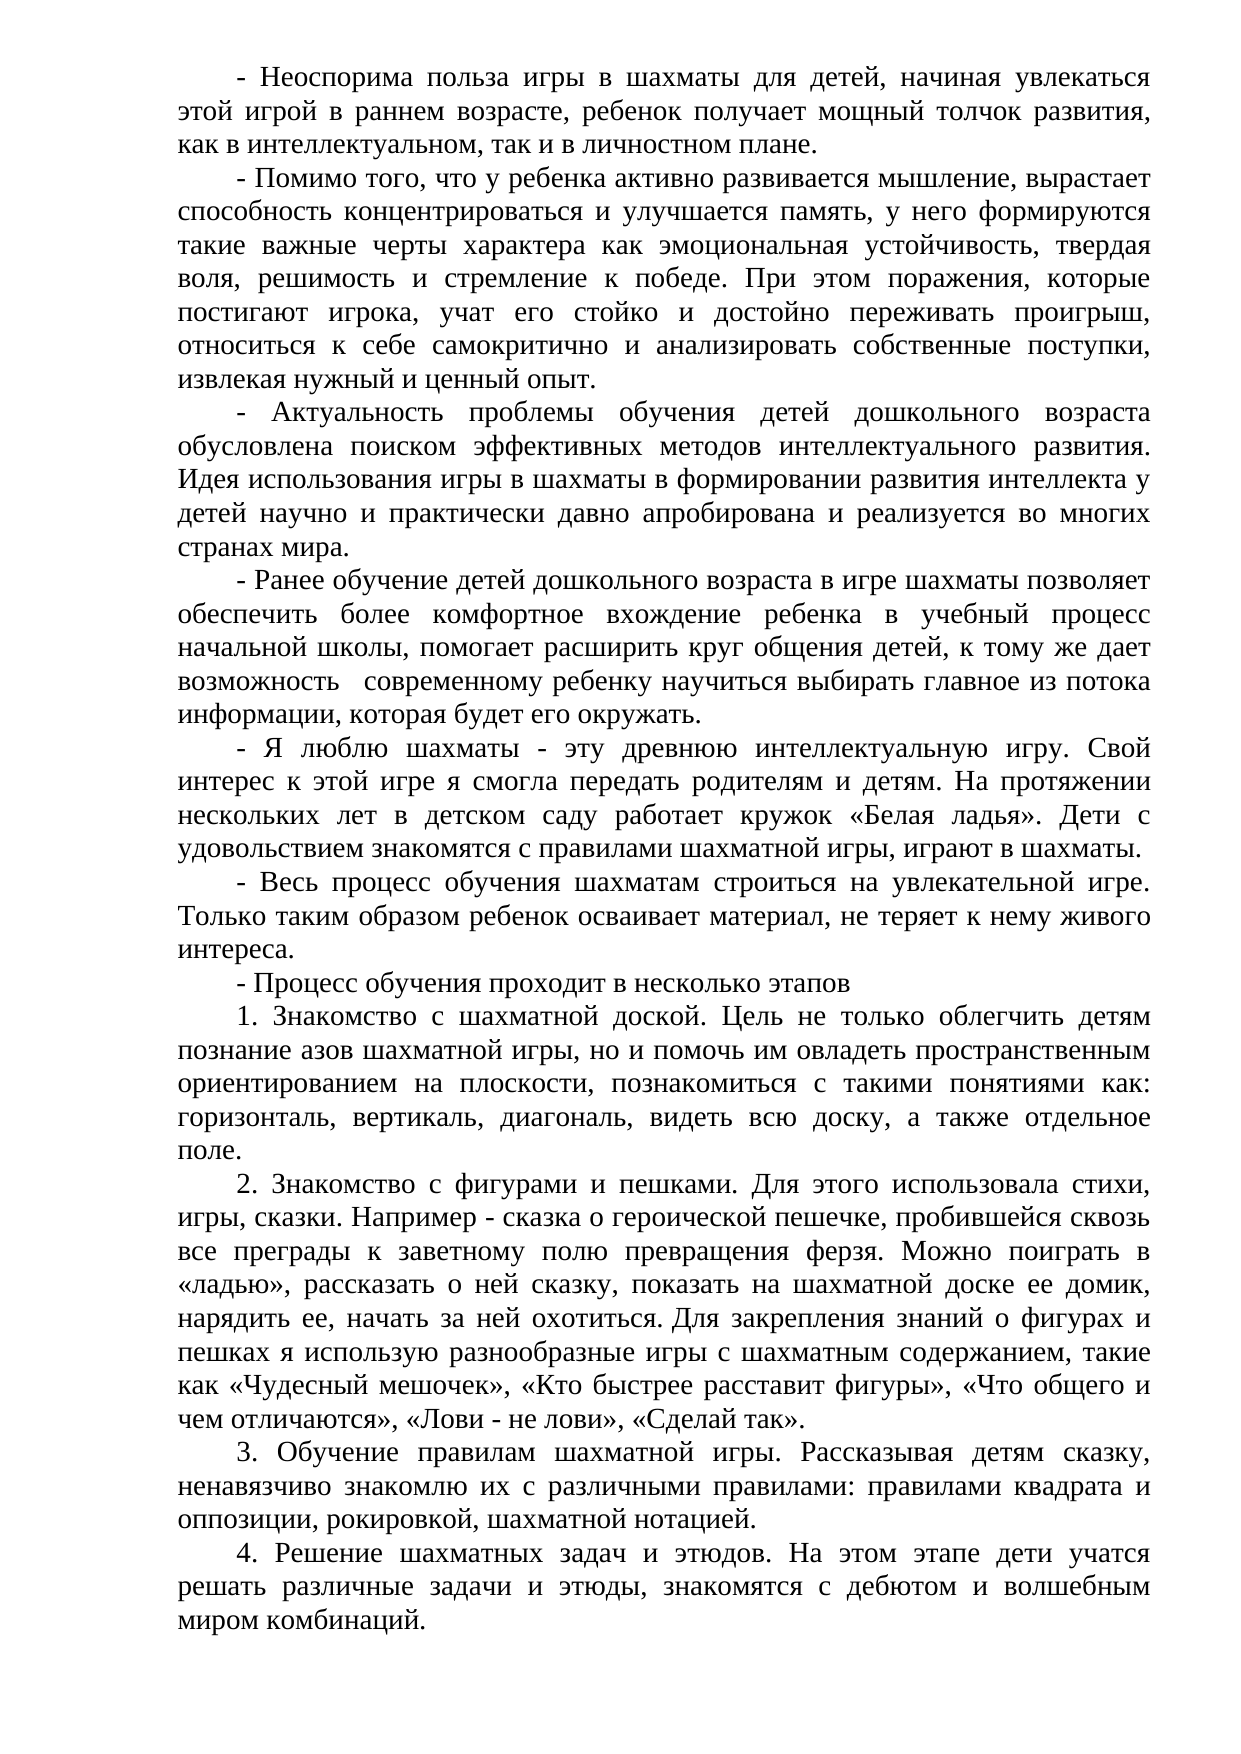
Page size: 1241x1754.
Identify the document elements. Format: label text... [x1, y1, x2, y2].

text - Процесс обучения проходит в несколько этапов [177, 965, 1152, 998]
text 3. Обучение правилам шахматной игры. Рассказывая детям сказку, ненавязчиво знакомлю их с различными правилами: правилами квадрата и оппозиции, рокировкой, шахматной нотацией. [177, 1434, 1152, 1535]
text 1. Знакомство с шахматной доской. Цель не только облегчить детям познание азов шахматной игры, но и помочь им овладеть пространственным ориентированием на плоскости, познакомиться с такими понятиями как: горизонталь, вертикаль, диагональ, видеть всю доску, а также отдельное поле. [177, 998, 1152, 1166]
text - Ранее обучение детей дошкольного возраста в игре шахматы позволяет обеспечить более комфортное вхождение ребенка в учебный процесс начальной школы, помогает расширить круг общения детей, к тому же дает возможность современному ребенку научиться выбирать главное из потока информации, которая будет его окружать. [177, 562, 1152, 730]
text - Неоспорима польза игры в шахматы для детей, начиная увлекаться этой игрой в раннем возрасте, ребенок получает мощный толчок развития, как в интеллектуальном, так и в личностном плане. [177, 59, 1152, 160]
text - Актуальность проблемы обучения детей дошкольного возраста обусловлена поиском эффективных методов интеллектуального развития. Идея использования игры в шахматы в формировании развития интеллекта у детей научно и практически давно апробирована и реализуется во многих странах мира. [177, 394, 1152, 562]
text 4. Решение шахматных задач и этюдов. На этом этапе дети учатся решать различные задачи и этюды, знакомятся с дебютом и волшебным миром комбинаций. [177, 1535, 1152, 1636]
text - Весь процесс обучения шахматам строиться на увлекательной игре. Только таким образом ребенок осваивает материал, не теряет к нему живого интереса. [177, 864, 1152, 965]
text - Я люблю шахматы - эту древнюю интеллектуальную игру. Свой интерес к этой игре я смогла передать родителям и детям. На протяжении нескольких лет в детском саду работает кружок «Белая ладья». Дети с удовольствием знакомятся с правилами шахматной игры, играют в шахматы. [177, 730, 1152, 864]
text 2. Знакомство с фигурами и пешками. Для этого использовала стихи, игры, сказки. Например - сказка о героической пешечке, пробившейся сквозь все преграды к заветному полю превращения ферзя. Можно поиграть в «ладью», рассказать о ней сказку, показать на шахматной доске ее домик, нарядить ее, начать за ней охотиться. Для закрепления знаний о фигурах и пешках я использую разнообразные игры с шахматным содержанием, такие как «Чудесный мешочек», «Кто быстрее расставит фигуры», «Что общего и чем отличаются», «Лови - не лови», «Сделай так». [177, 1166, 1152, 1434]
text - Помимо того, что у ребенка активно развивается мышление, вырастает способность концентрироваться и улучшается память, у него формируются такие важные черты характера как эмоциональная устойчивость, твердая воля, решимость и стремление к победе. При этом поражения, которые постигают игрока, учат его стойко и достойно переживать проигрыш, относиться к себе самокритично и анализировать собственные поступки, извлекая нужный и ценный опыт. [177, 160, 1152, 394]
